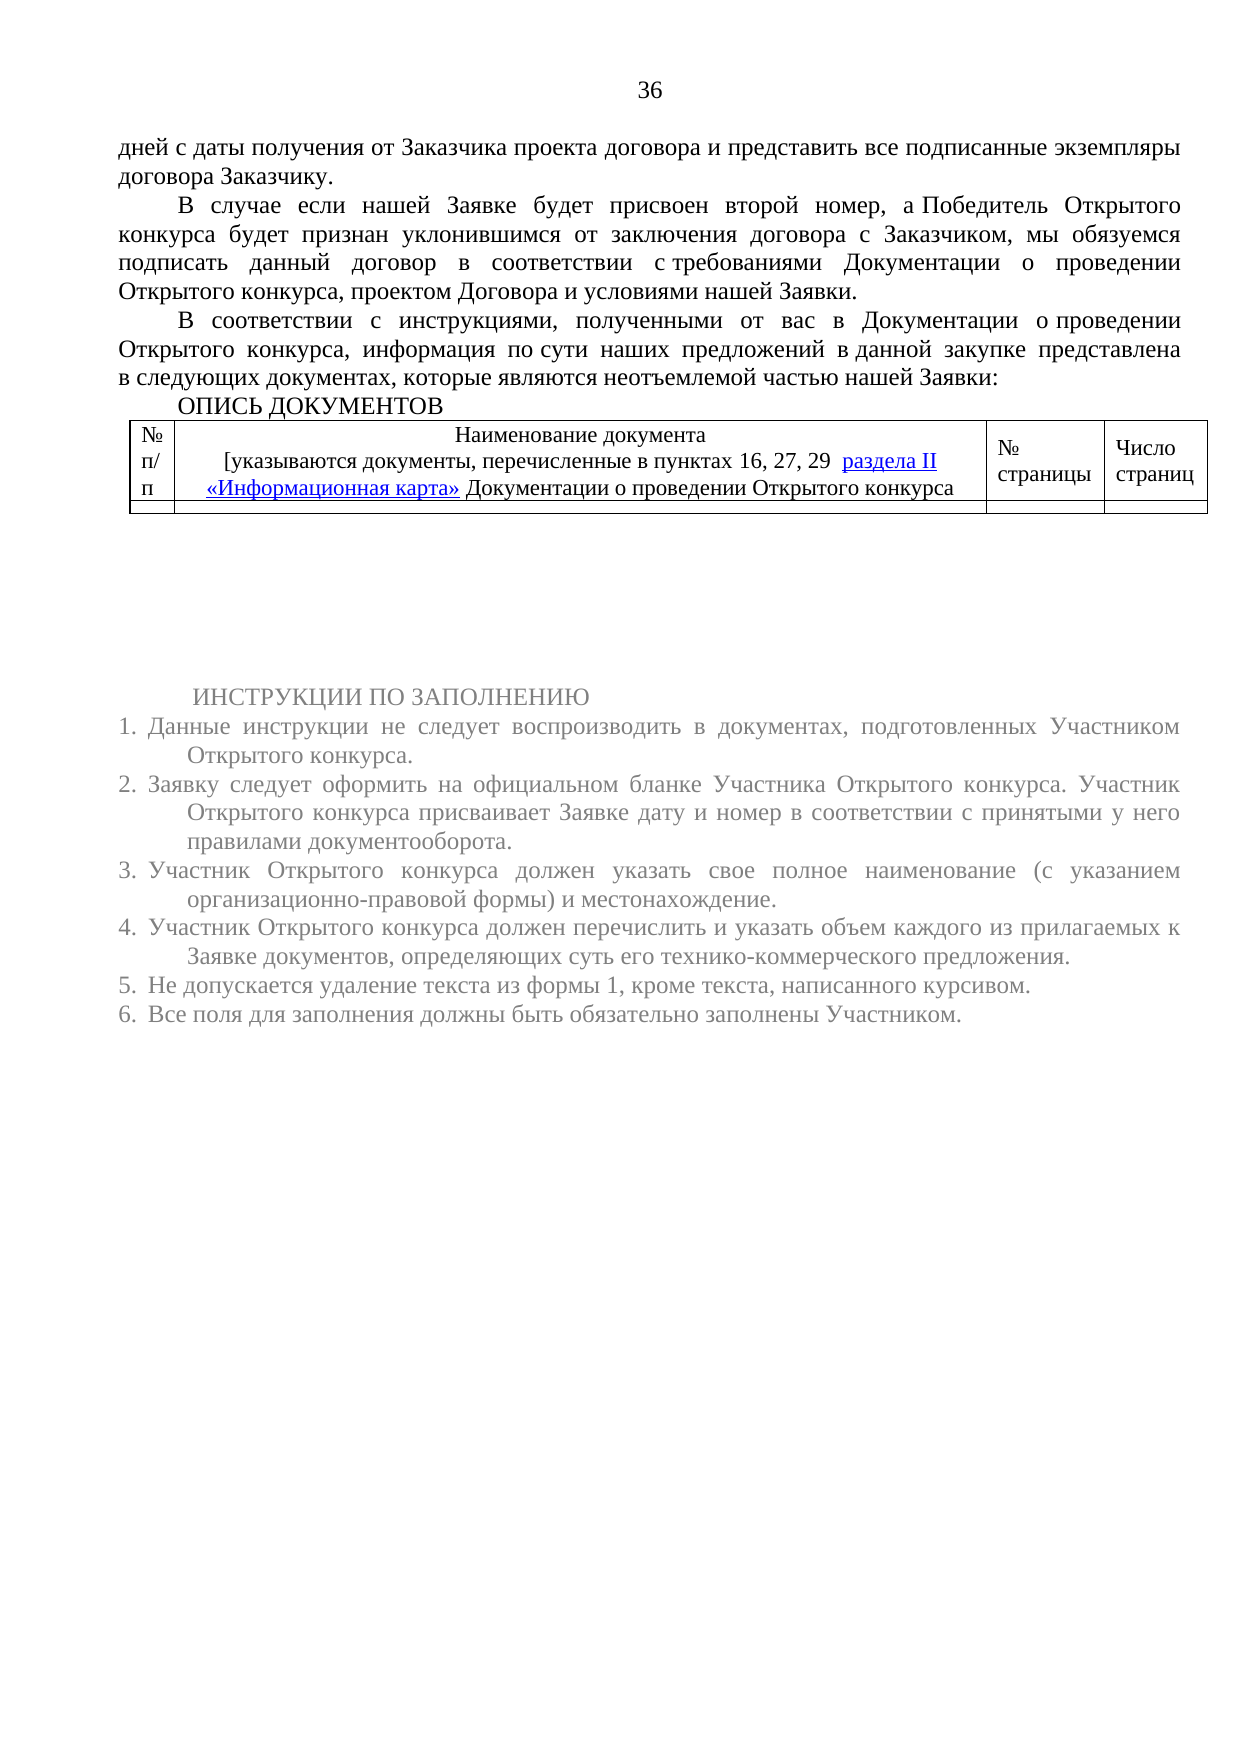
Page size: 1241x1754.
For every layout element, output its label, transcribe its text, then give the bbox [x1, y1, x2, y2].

list Не допускается удаление текста из формы 1, кроме текста, написанного курсивом. [118, 970, 1181, 999]
text В случае если нашей Заявке будет присвоен второй номер, а Победитель Открытого конкурса будет признан уклонившимся от заключения договора с Заказчиком, мы обязуемся подписать данный договор в соответствии с требованиями Документации о проведении Открытого конкурса, проектом Договора и условиями нашей Заявки. [118, 190, 1181, 305]
table_cell [175, 501, 986, 513]
table_header № п/п [131, 421, 174, 500]
list Участник Открытого конкурса должен перечислить и указать объем каждого из прилагаемых к Заявке документов, определяющих суть его технико-коммерческого предложения. [118, 912, 1181, 970]
list Заявку следует оформить на официальном бланке Участника Открытого конкурса. Участник Открытого конкурса присваивает Заявке дату и номер в соответствии с принятыми у него правилами документооборота. [118, 769, 1181, 855]
text В соответствии с инструкциями, полученными от вас в Документации о проведении Открытого конкурса, информация по сути наших предложений в данной закупке представлена в следующих документах, которые являются неотъемлемой частью нашей Заявки: [118, 305, 1181, 391]
list Участник Открытого конкурса должен указать свое полное наименование (с указанием организационно-правовой формы) и местонахождение. [118, 855, 1181, 912]
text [118, 132, 1181, 190]
list Данные инструкции не следует воспроизводить в документах, подготовленных Участником Открытого конкурса. [118, 711, 1181, 769]
table_header № страницы [987, 421, 1104, 500]
table_cell [131, 501, 174, 513]
table_header Число страниц [1105, 421, 1207, 500]
text ОПИСЬ ДОКУМЕНТОВ [118, 391, 1181, 420]
list Все поля для заполнения должны быть обязательно заполнены Участником. [118, 999, 1181, 1027]
text ИНСТРУКЦИИ ПО ЗАПОЛНЕНИЮ [118, 682, 1181, 711]
table_cell [1105, 501, 1207, 513]
table_header Наименование документа [указываются документы, перечисленные в пунктах 16, 27, 29 раздела II «Информационная карта» Документации о проведении Открытого конкурса [175, 421, 986, 500]
table_cell [987, 501, 1104, 513]
